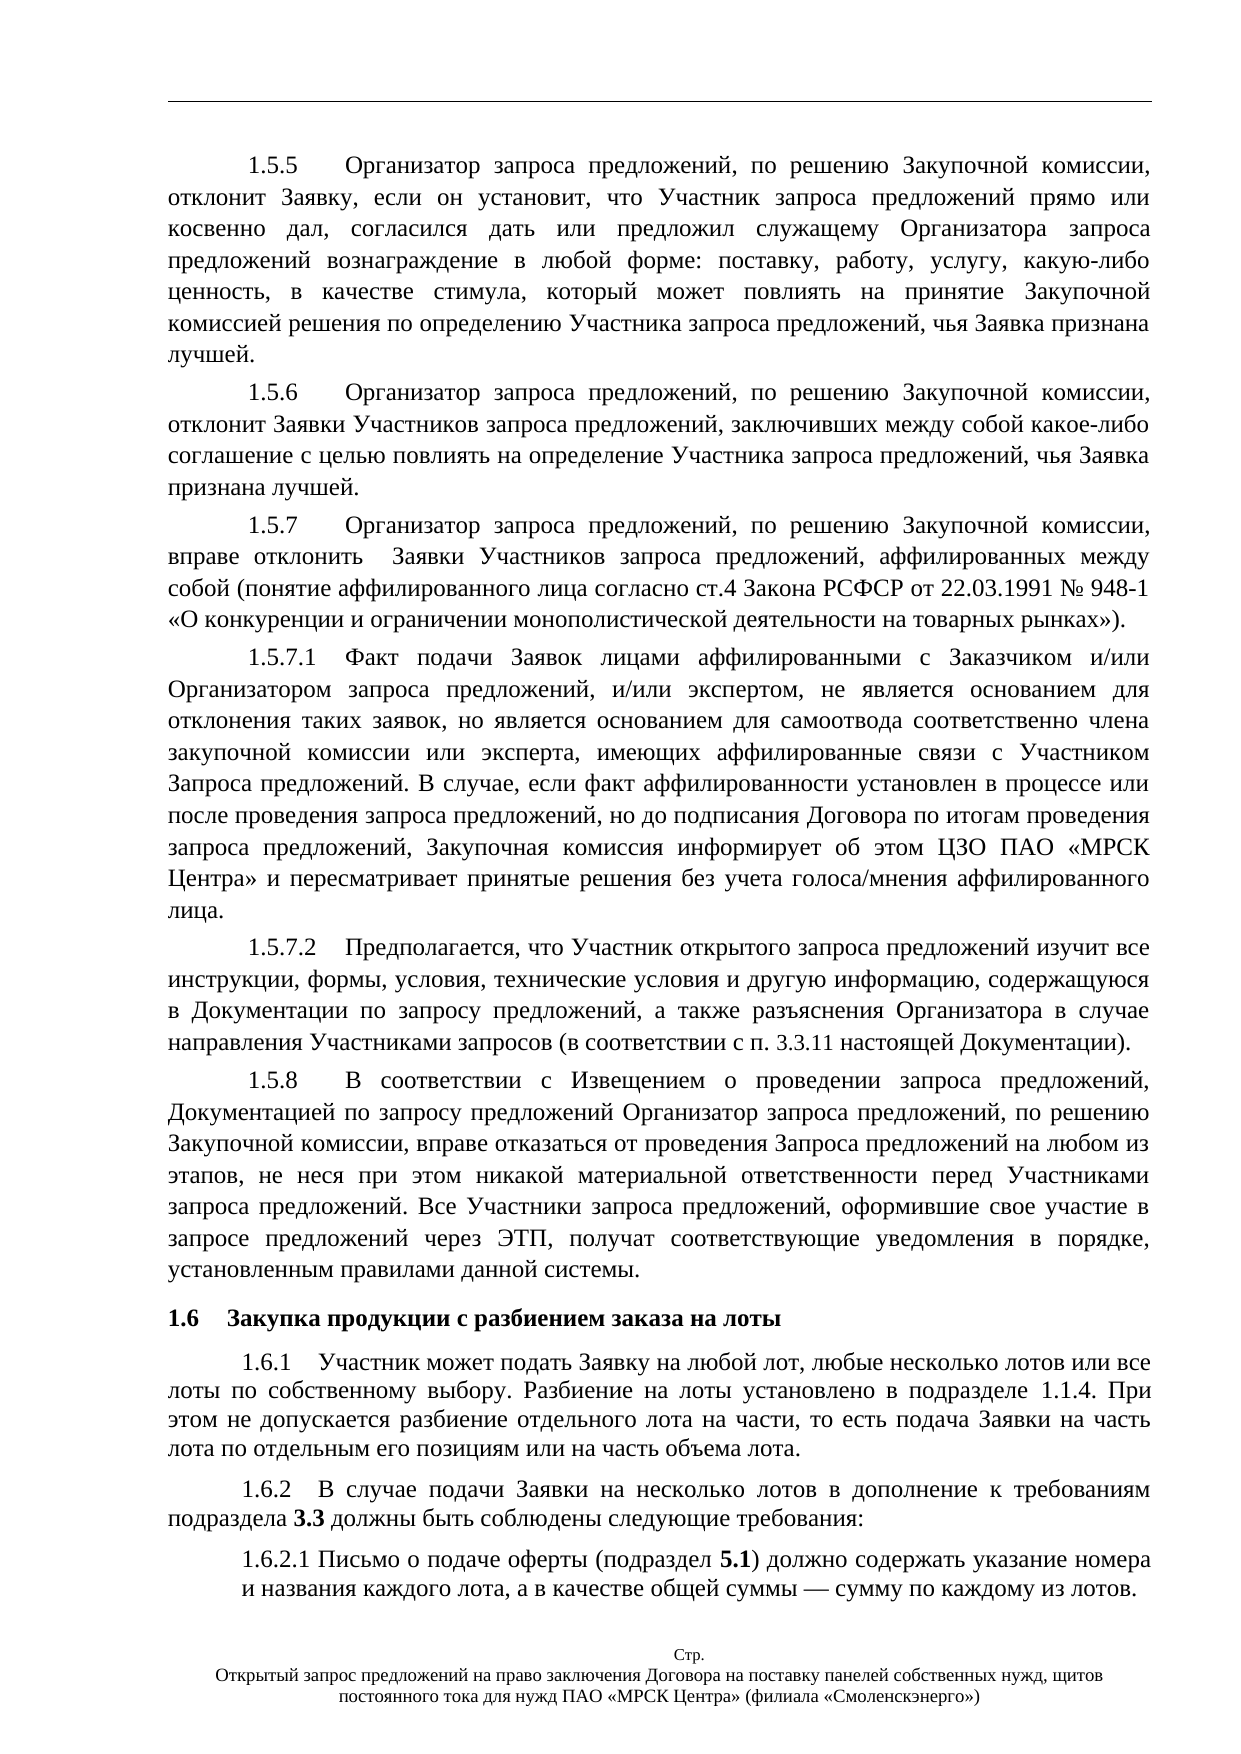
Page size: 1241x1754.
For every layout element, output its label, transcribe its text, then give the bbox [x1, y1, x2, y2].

list Организатор запроса предложений, по решению Закупочной комиссии, отклонит Заявки Участников запроса предложений, заключивших между собой какое-либо соглашение с целью повлиять на определение Участника запроса предложений, чья Заявка признана лучшей. [168, 377, 1150, 501]
list В соответствии с Извещением о проведении запроса предложений, Документацией по запросу предложений Организатор запроса предложений, по решению Закупочной комиссии, вправе отказаться от проведения Запроса предложений на любом из этапов, не неся при этом никакой материальной ответственности перед Участниками запроса предложений. Все Участники запроса предложений, оформившие свое участие в запросе предложений через ЭТП, получат соответствующие уведомления в порядке, установленным правилами данной системы. [168, 1065, 1150, 1283]
subtitle В случае подачи Заявки на несколько лотов в дополнение к требованиям подраздела 3.3 должны быть соблюдены следующие требования: [168, 1474, 1152, 1532]
subtitle Письмо о подаче оферты (подраздел 5.1) должно содержать указание номера и названия каждого лота, а в качестве общей суммы — сумму по каждому из лотов. [241, 1544, 1152, 1602]
list Организатор запроса предложений, по решению Закупочной комиссии, отклонит Заявку, если он установит, что Участник запроса предложений прямо или косвенно дал, согласился дать или предложил служащему Организатора запроса предложений вознаграждение в любой форме: поставку, работу, услугу, какую-либо ценность, в качестве стимула, который может повлиять на принятие Закупочной комиссией решения по определению Участника запроса предложений, чья Заявка признана лучшей. [168, 150, 1150, 368]
subtitle Закупка продукции с разбиением заказа на лоты [168, 1303, 1152, 1331]
subtitle Участник может подать Заявку на любой лот, любые несколько лотов или все лоты по собственному выбору. Разбиение на лоты установлено в подразделе 1.1.4. При этом не допускается разбиение отдельного лота на части, то есть подача Заявки на часть лота по отдельным его позициям или на часть объема лота. [168, 1347, 1152, 1462]
list Предполагается, что Участник открытого запроса предложений изучит все инструкции, формы, условия, технические условия и другую информацию, содержащуюся в Документации по запросу предложений, а также разъяснения Организатора в случае направления Участниками запросов (в соответствии с п. 3.3.11 настоящей Документации). [168, 932, 1150, 1056]
list Факт подачи Заявок лицами аффилированными с Заказчиком и/или Организатором запроса предложений, и/или экспертом, не является основанием для отклонения таких заявок, но является основанием для самоотвода соответственно члена закупочной комиссии или эксперта, имеющих аффилированные связи с Участником Запроса предложений. В случае, если факт аффилированности установлен в процессе или после проведения запроса предложений, но до подписания Договора по итогам проведения запроса предложений, Закупочная комиссия информирует об этом ЦЗО ПАО «МРСК Центра» и пересматривает принятые решения без учета голоса/мнения аффилированного лица. [168, 642, 1150, 923]
list Организатор запроса предложений, по решению Закупочной комиссии, вправе отклонить Заявки Участников запроса предложений, аффилированных между собой (понятие аффилированного лица согласно ст.4 Закона РСФСР от 22.03.1991 № 948-1 «О конкуренции и ограничении монополистической деятельности на товарных рынках»). [168, 510, 1150, 633]
